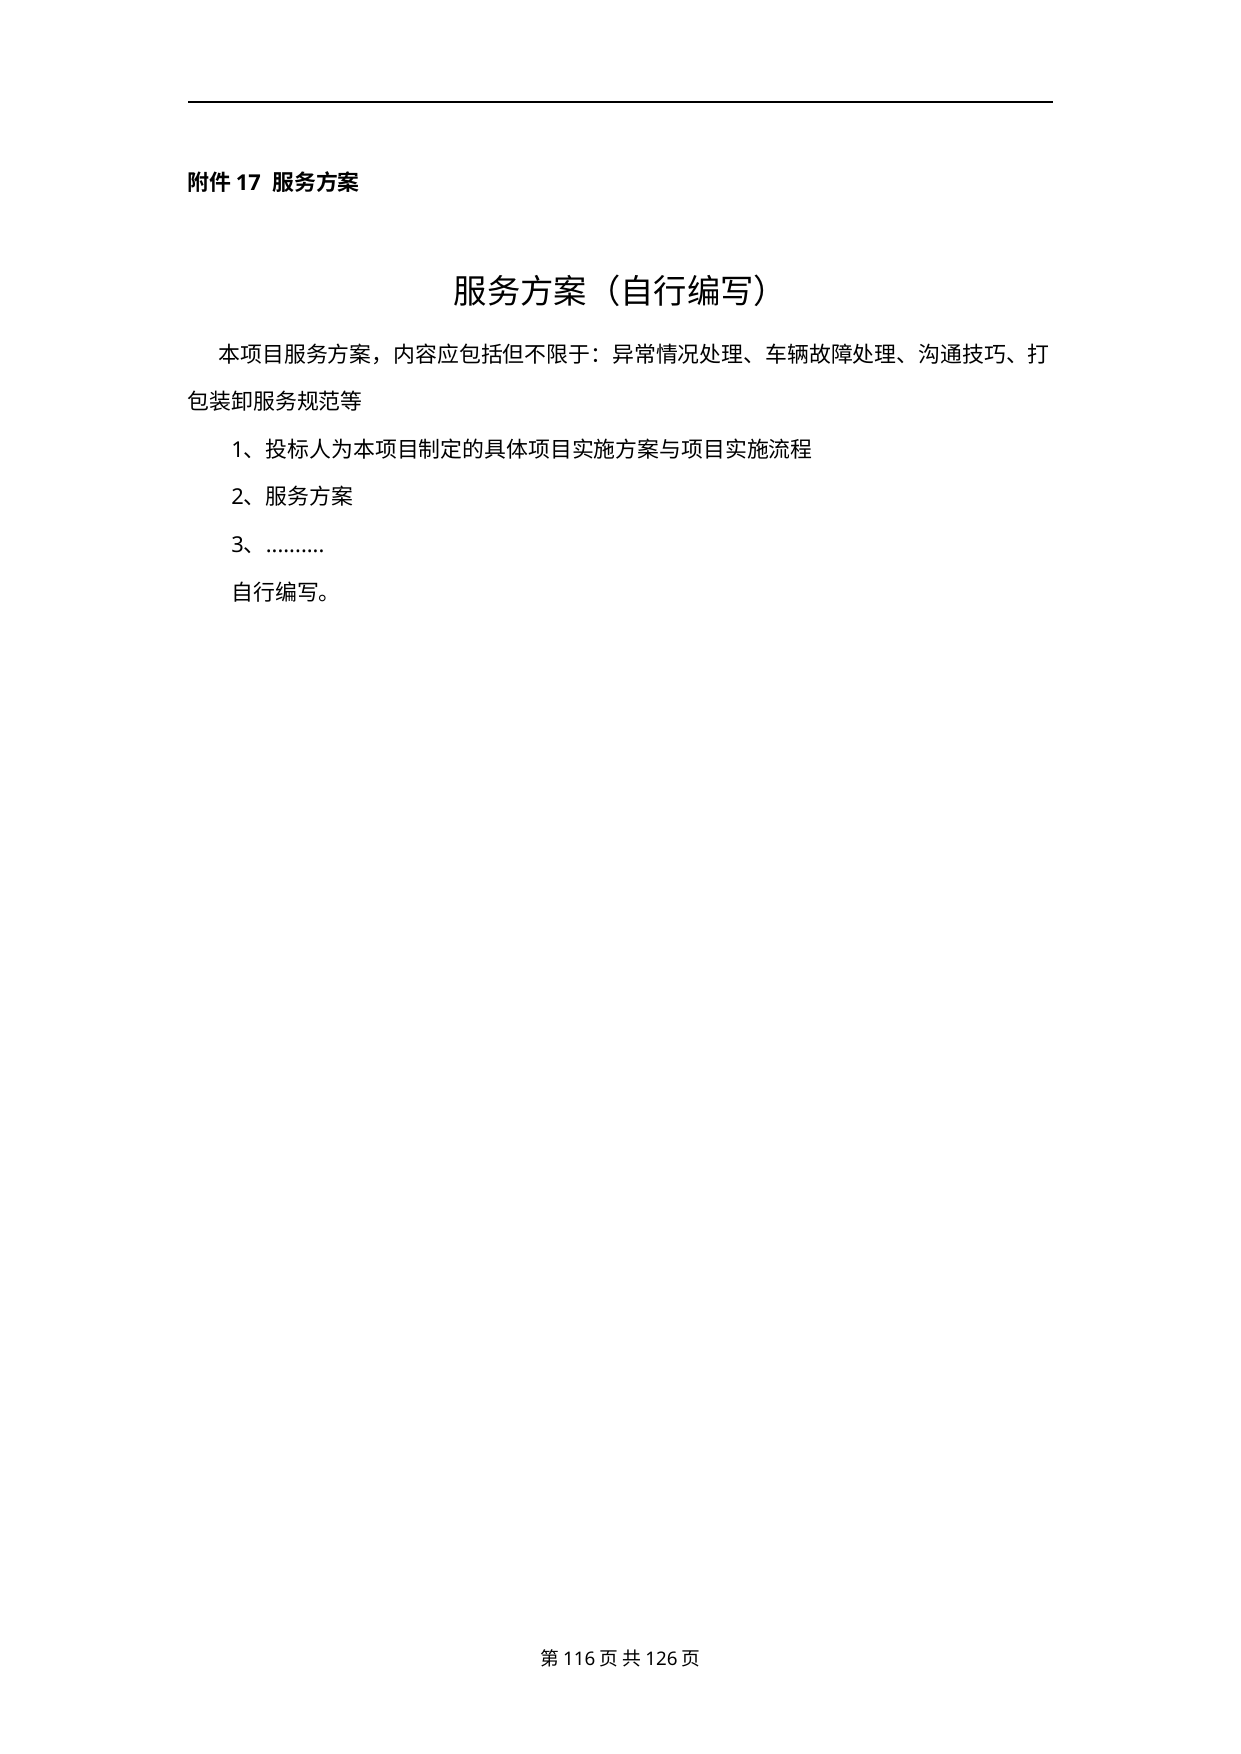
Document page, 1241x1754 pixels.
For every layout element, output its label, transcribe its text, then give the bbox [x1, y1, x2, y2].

subtitle 附件17 服务方案 [187, 164, 1053, 196]
text 服务方案（自行编写） [187, 264, 1053, 313]
text 自行编写。 [231, 574, 1053, 606]
text 3、.......... [231, 527, 1053, 559]
text 本项目服务方案，内容应包括但不限于：异常情况处理、车辆故障处理、沟通技巧、打包装卸服务规范等 [187, 337, 1053, 416]
text 1、投标人为本项目制定的具体项目实施方案与项目实施流程 [231, 432, 1053, 463]
text 2、服务方案 [231, 479, 1053, 511]
